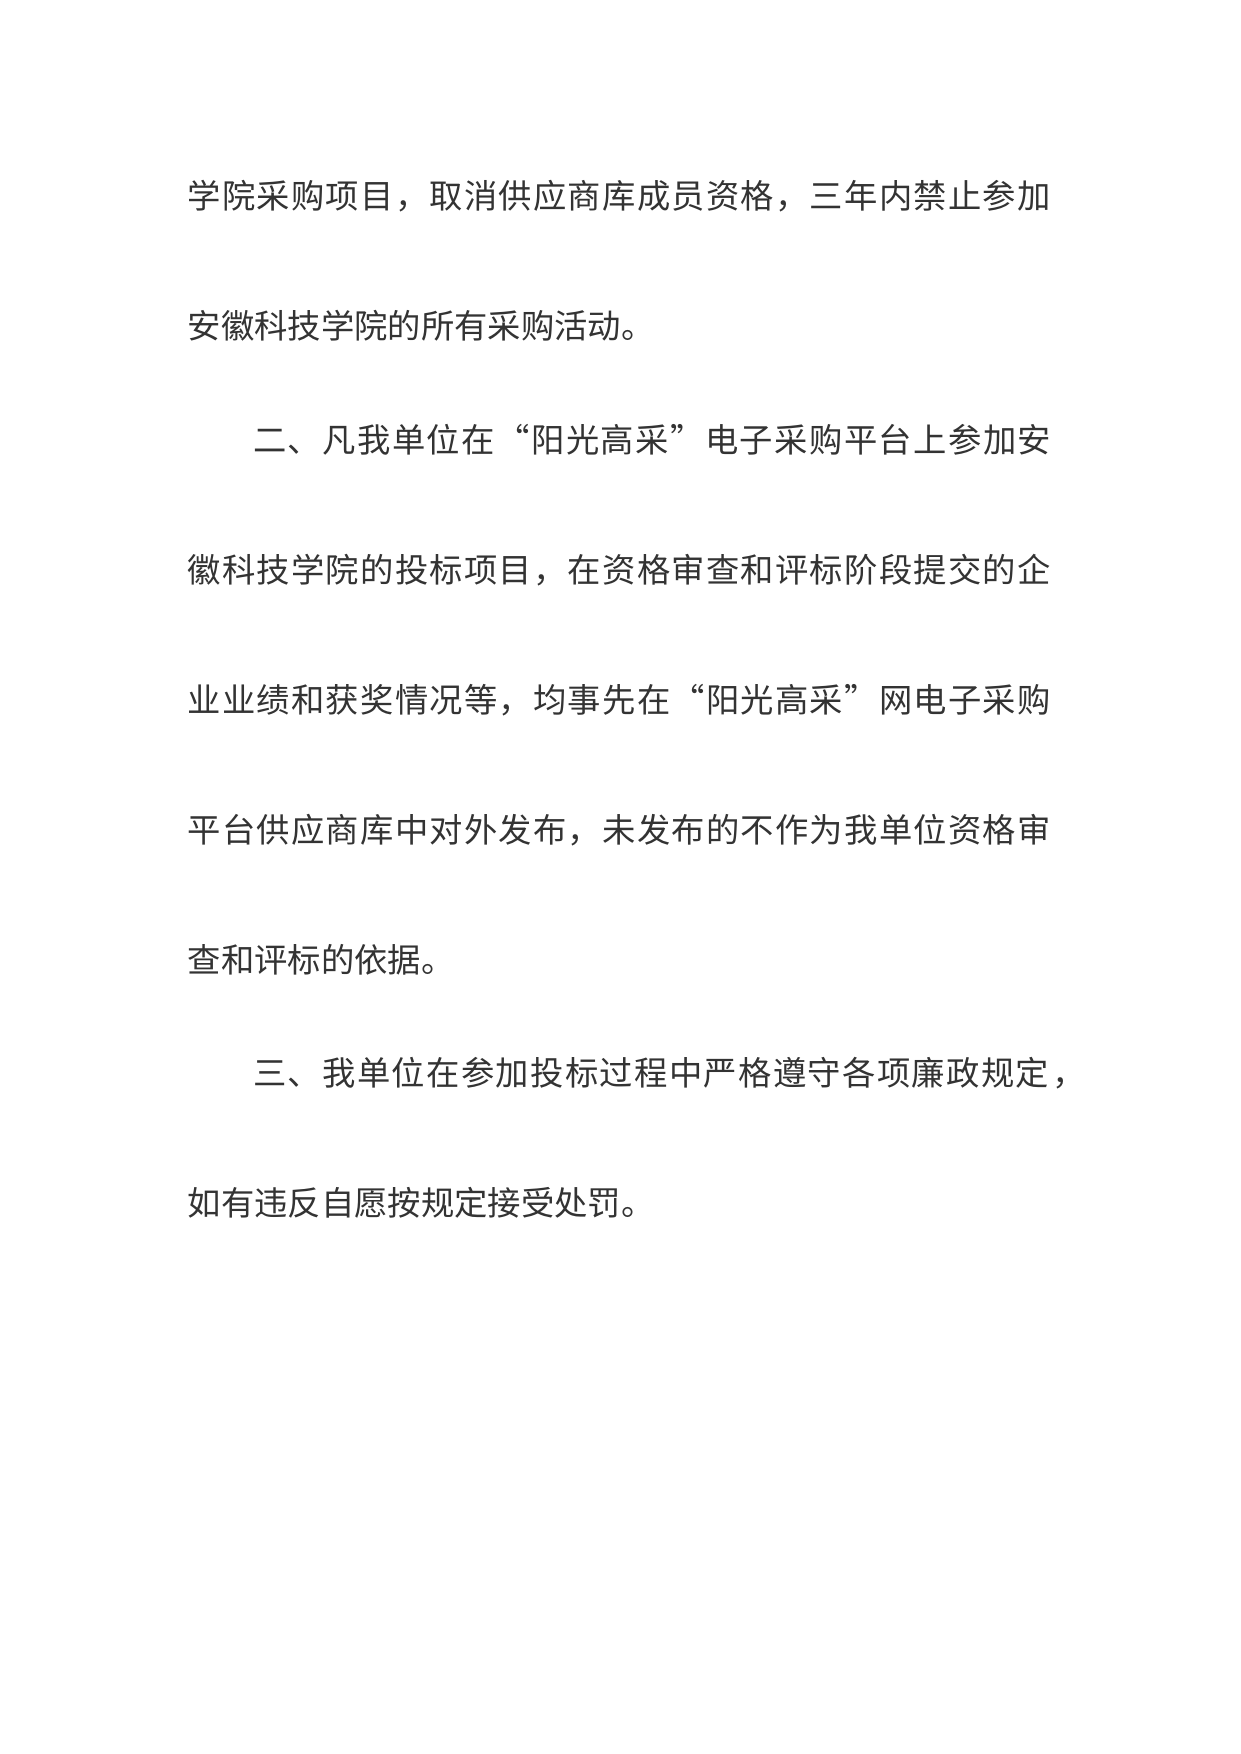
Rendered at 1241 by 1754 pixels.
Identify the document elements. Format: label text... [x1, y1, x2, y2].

text 二、凡我单位在“阳光高采”电子采购平台上参加安徽科技学院的投标项目，在资格审查和评标阶段提交的企业业绩和获奖情况等，均事先在“阳光高采”网电子采购平台供应商库中对外发布，未发布的不作为我单位资格审查和评标的依据。 [187, 405, 1053, 990]
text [187, 162, 1053, 357]
text 三、我单位在参加投标过程中严格遵守各项廉政规定，如有违反自愿按规定接受处罚。 [187, 1038, 1053, 1233]
